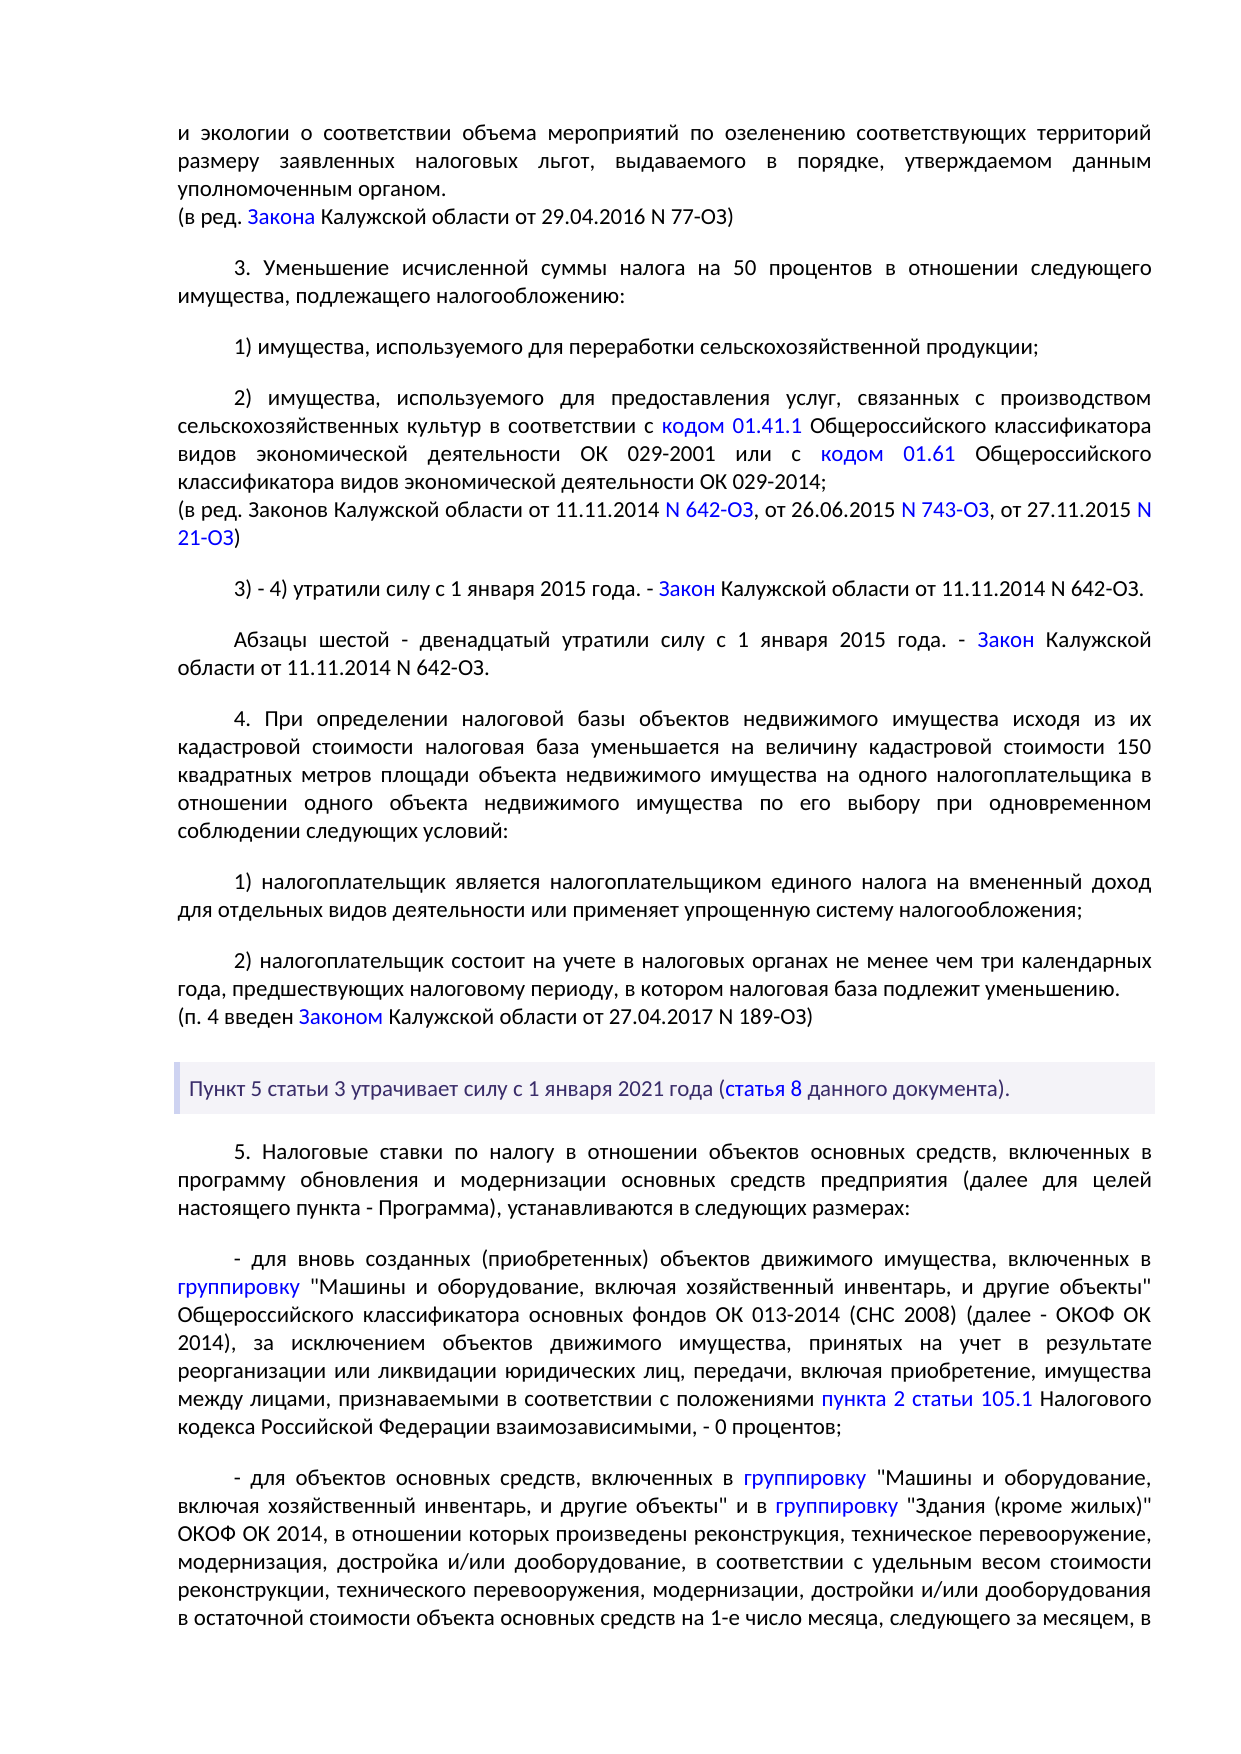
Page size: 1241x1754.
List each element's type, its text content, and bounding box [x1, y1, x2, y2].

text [177, 1463, 1152, 1631]
text 1) налогоплательщик является налогоплательщиком единого налога на вмененный доход для отдельных видов деятельности или применяет упрощенную систему налогообложения; [177, 867, 1152, 923]
text 3. Уменьшение исчисленной суммы налога на 50 процентов в отношении следующего имущества, подлежащего налогообложению: [177, 253, 1152, 309]
text 5. Налоговые ставки по налогу в отношении объектов основных средств, включенных в программу обновления и модернизации основных средств предприятия (далее для целей настоящего пункта - Программа), устанавливаются в следующих размерах: [177, 1137, 1152, 1221]
text 3) - 4) утратили силу с 1 января 2015 года. - Закон Калужской области от 11.11.2014 N 642-ОЗ. [177, 574, 1152, 602]
text 4. При определении налоговой базы объектов недвижимого имущества исходя из их кадастровой стоимости налоговая база уменьшается на величину кадастровой стоимости 150 квадратных метров площади объекта недвижимого имущества на одного налогоплательщика в отношении одного объекта недвижимого имущества по его выбору при одновременном соблюдении следующих условий: [177, 704, 1152, 844]
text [177, 118, 1152, 202]
text Абзацы шестой - двенадцатый утратили силу с 1 января 2015 года. - Закон Калужской области от 11.11.2014 N 642-ОЗ. [177, 625, 1152, 681]
table_header Пункт 5 статьи 3 утрачивает силу с 1 января 2021 года (статья 8 данного документа). [180, 1062, 1149, 1114]
text (п. 4 введен Законом Калужской области от 27.04.2017 N 189-ОЗ) [177, 1002, 1152, 1030]
text (в ред. Законов Калужской области от 11.11.2014 N 642-ОЗ, от 26.06.2015 N 743-ОЗ, от 27.11.2015 N 21-ОЗ) [177, 495, 1152, 551]
text 2) имущества, используемого для предоставления услуг, связанных с производством сельскохозяйственных культур в соответствии с кодом 01.41.1 Общероссийского классификатора видов экономической деятельности ОК 029-2001 или с кодом 01.61 Общероссийского классификатора видов экономической деятельности ОК 029-2014; [177, 383, 1152, 495]
text (в ред. Закона Калужской области от 29.04.2016 N 77-ОЗ) [177, 202, 1152, 230]
text 2) налогоплательщик состоит на учете в налоговых органах не менее чем три календарных года, предшествующих налоговому периоду, в котором налоговая база подлежит уменьшению. [177, 946, 1152, 1002]
text 1) имущества, используемого для переработки сельскохозяйственной продукции; [177, 332, 1152, 360]
text - для вновь созданных (приобретенных) объектов движимого имущества, включенных в группировку "Машины и оборудование, включая хозяйственный инвентарь, и другие объекты" Общероссийского классификатора основных фондов ОК 013-2014 (СНС 2008) (далее - ОКОФ ОК 2014), за исключением объектов движимого имущества, принятых на учет в результате реорганизации или ликвидации юридических лиц, передачи, включая приобретение, имущества между лицами, признаваемыми в соответствии с положениями пункта 2 статьи 105.1 Налогового кодекса Российской Федерации взаимозависимыми, - 0 процентов; [177, 1244, 1152, 1440]
